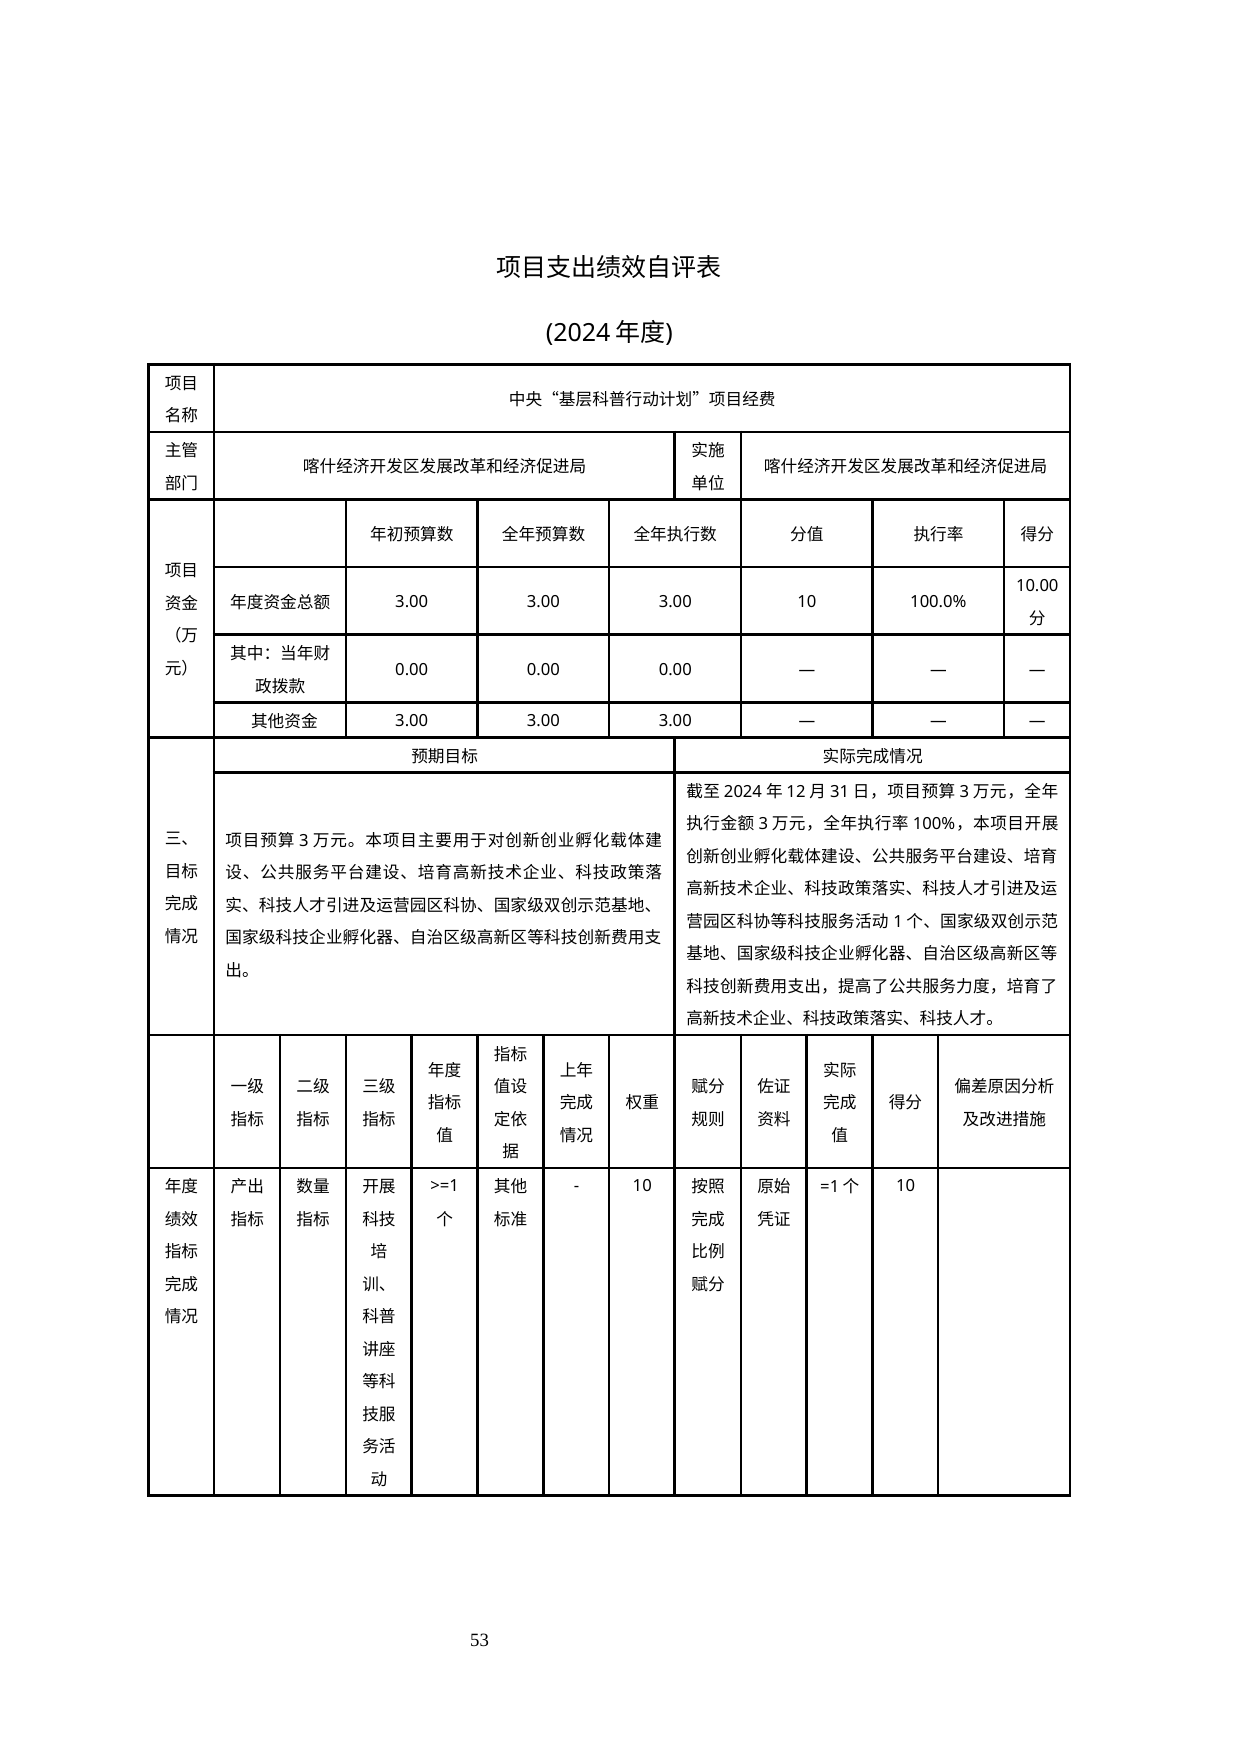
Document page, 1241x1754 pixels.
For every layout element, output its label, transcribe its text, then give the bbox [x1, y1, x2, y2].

table_cell 产出指标 [215, 1169, 279, 1494]
table_cell 0.00 [479, 636, 608, 701]
table_cell 权重 [610, 1036, 673, 1166]
table_cell 3.00 [610, 704, 740, 736]
table_cell 得分 [1005, 501, 1069, 566]
table_header 项目支出绩效自评表 [148, 233, 1070, 298]
table_cell 主管部门 [150, 433, 213, 498]
table_cell [939, 1169, 1069, 1494]
table_cell 实施单位 [676, 433, 740, 498]
table_cell 0.00 [347, 636, 476, 701]
table_cell 按照完成比例赋分 [676, 1169, 740, 1494]
table_cell [150, 1036, 213, 1166]
table_cell =1个 [808, 1169, 871, 1494]
table_cell 预期目标 [215, 739, 673, 771]
table_cell 其中：当年财政拨款 [215, 636, 345, 701]
table_cell 喀什经济开发区发展改革和经济促进局 [742, 433, 1069, 498]
table_cell 10.00分 [1005, 568, 1069, 633]
table_cell 开展科技培训、科普讲座等科技服务活动 [347, 1169, 410, 1494]
table_cell 得分 [874, 1036, 937, 1166]
table_cell — [1005, 636, 1069, 701]
table_cell 3.00 [347, 704, 476, 736]
table_cell 执行率 [874, 501, 1003, 566]
table_cell 项目名称 [150, 366, 213, 431]
table_cell 二级指标 [281, 1036, 345, 1166]
table_cell — [742, 704, 871, 736]
table_cell 全年预算数 [479, 501, 608, 566]
table_cell 其他标准 [479, 1169, 542, 1494]
table_cell 年度绩效指标完成情况 [150, 1169, 213, 1494]
table_cell 数量指标 [281, 1169, 345, 1494]
table_cell 3.00 [479, 568, 608, 633]
table_cell 年度资金总额 [215, 568, 345, 633]
table_cell 一级指标 [215, 1036, 279, 1166]
table_cell 100.0% [874, 568, 1003, 633]
table_cell 指标值设定依据 [479, 1036, 542, 1166]
table_cell — [874, 704, 1003, 736]
table_cell 赋分规则 [676, 1036, 740, 1166]
table_cell 实际完成值 [808, 1036, 871, 1166]
table_cell — [874, 636, 1003, 701]
table_cell 全年执行数 [610, 501, 740, 566]
table_cell 3.00 [479, 704, 608, 736]
table_cell 喀什经济开发区发展改革和经济促进局 [215, 433, 673, 498]
table_cell 10 [874, 1169, 937, 1494]
table_cell - [545, 1169, 608, 1494]
table_cell 年初预算数 [347, 501, 476, 566]
table_cell 其他资金 [215, 704, 345, 736]
table_cell 三级指标 [347, 1036, 410, 1166]
table_cell 3.00 [347, 568, 476, 633]
table_cell 3.00 [610, 568, 740, 633]
table_cell 实际完成情况 [676, 739, 1069, 771]
table_cell 10 [742, 568, 871, 633]
table_cell 分值 [742, 501, 871, 566]
table_cell 项目预算3万元。本项目主要用于对创新创业孵化载体建设、公共服务平台建设、培育高新技术企业、科技政策落实、科技人才引进及运营园区科协、国家级双创示范基地、国家级科技企业孵化器、自治区级高新区等科技创新费用支出。 [215, 774, 673, 1034]
table_cell 上年完成情况 [545, 1036, 608, 1166]
table_cell 截至2024年12月31日，项目预算3万元，全年执行金额3万元，全年执行率100%，本项目开展创新创业孵化载体建设、公共服务平台建设、培育高新技术企业、科技政策落实、科技人才引进及运营园区科协等科技服务活动1个、国家级双创示范基地、国家级科技企业孵化器、自治区级高新区等科技创新费用支出，提高了公共服务力度，培育了高新技术企业、科技政策落实、科技人才。 [676, 774, 1069, 1034]
table_cell 佐证资料 [742, 1036, 805, 1166]
table_cell 偏差原因分析及改进措施 [939, 1036, 1069, 1166]
table_cell 项目资金 （万元） [150, 501, 213, 736]
table_cell 原始凭证 [742, 1169, 805, 1494]
table_cell 三、目标完成情况 [150, 739, 213, 1034]
table_cell [215, 501, 345, 566]
table_cell 中央“基层科普行动计划”项目经费 [215, 366, 1069, 431]
table_cell >=1个 [413, 1169, 476, 1494]
table_cell 10 [610, 1169, 673, 1494]
table_cell 0.00 [610, 636, 740, 701]
table_cell — [1005, 704, 1069, 736]
table_cell 年度指标值 [413, 1036, 476, 1166]
table_cell — [742, 636, 871, 701]
table_cell (2024年度) [148, 298, 1070, 363]
